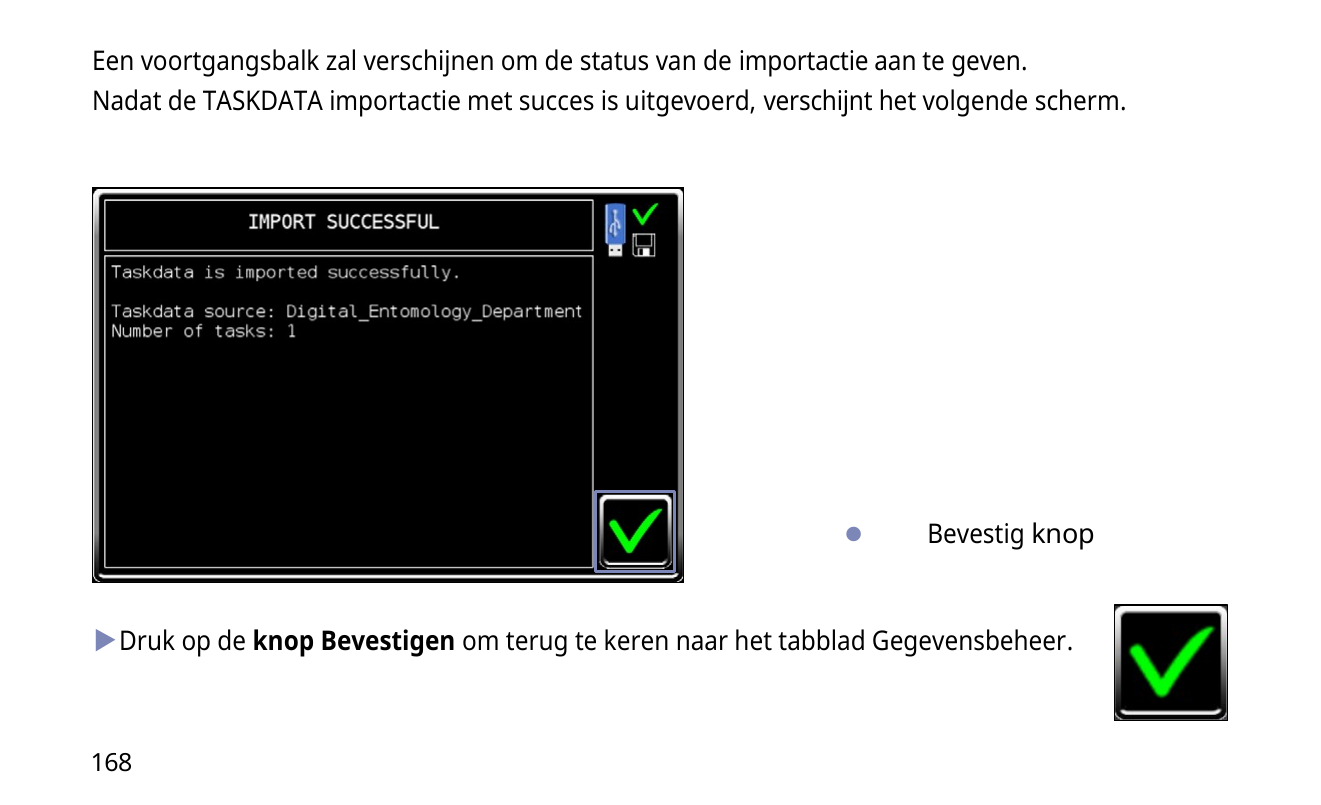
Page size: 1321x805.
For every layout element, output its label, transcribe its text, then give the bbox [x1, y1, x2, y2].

picture [93, 189, 683, 582]
picture [1115, 606, 1227, 622]
picture [1115, 659, 1227, 720]
list Druk op de knop Bevestigen om terug te keren naar het tabblad Gegevensbeheer. [93, 622, 1258, 659]
list Bevestig knop [844, 514, 1258, 551]
text Een voortgangsbalk zal verschijnen om de status van de importactie aan te geven. [92, 41, 1258, 78]
text Nadat de TASKDATA importactie met succes is uitgevoerd, verschijnt het volgende scherm. [92, 82, 1258, 119]
